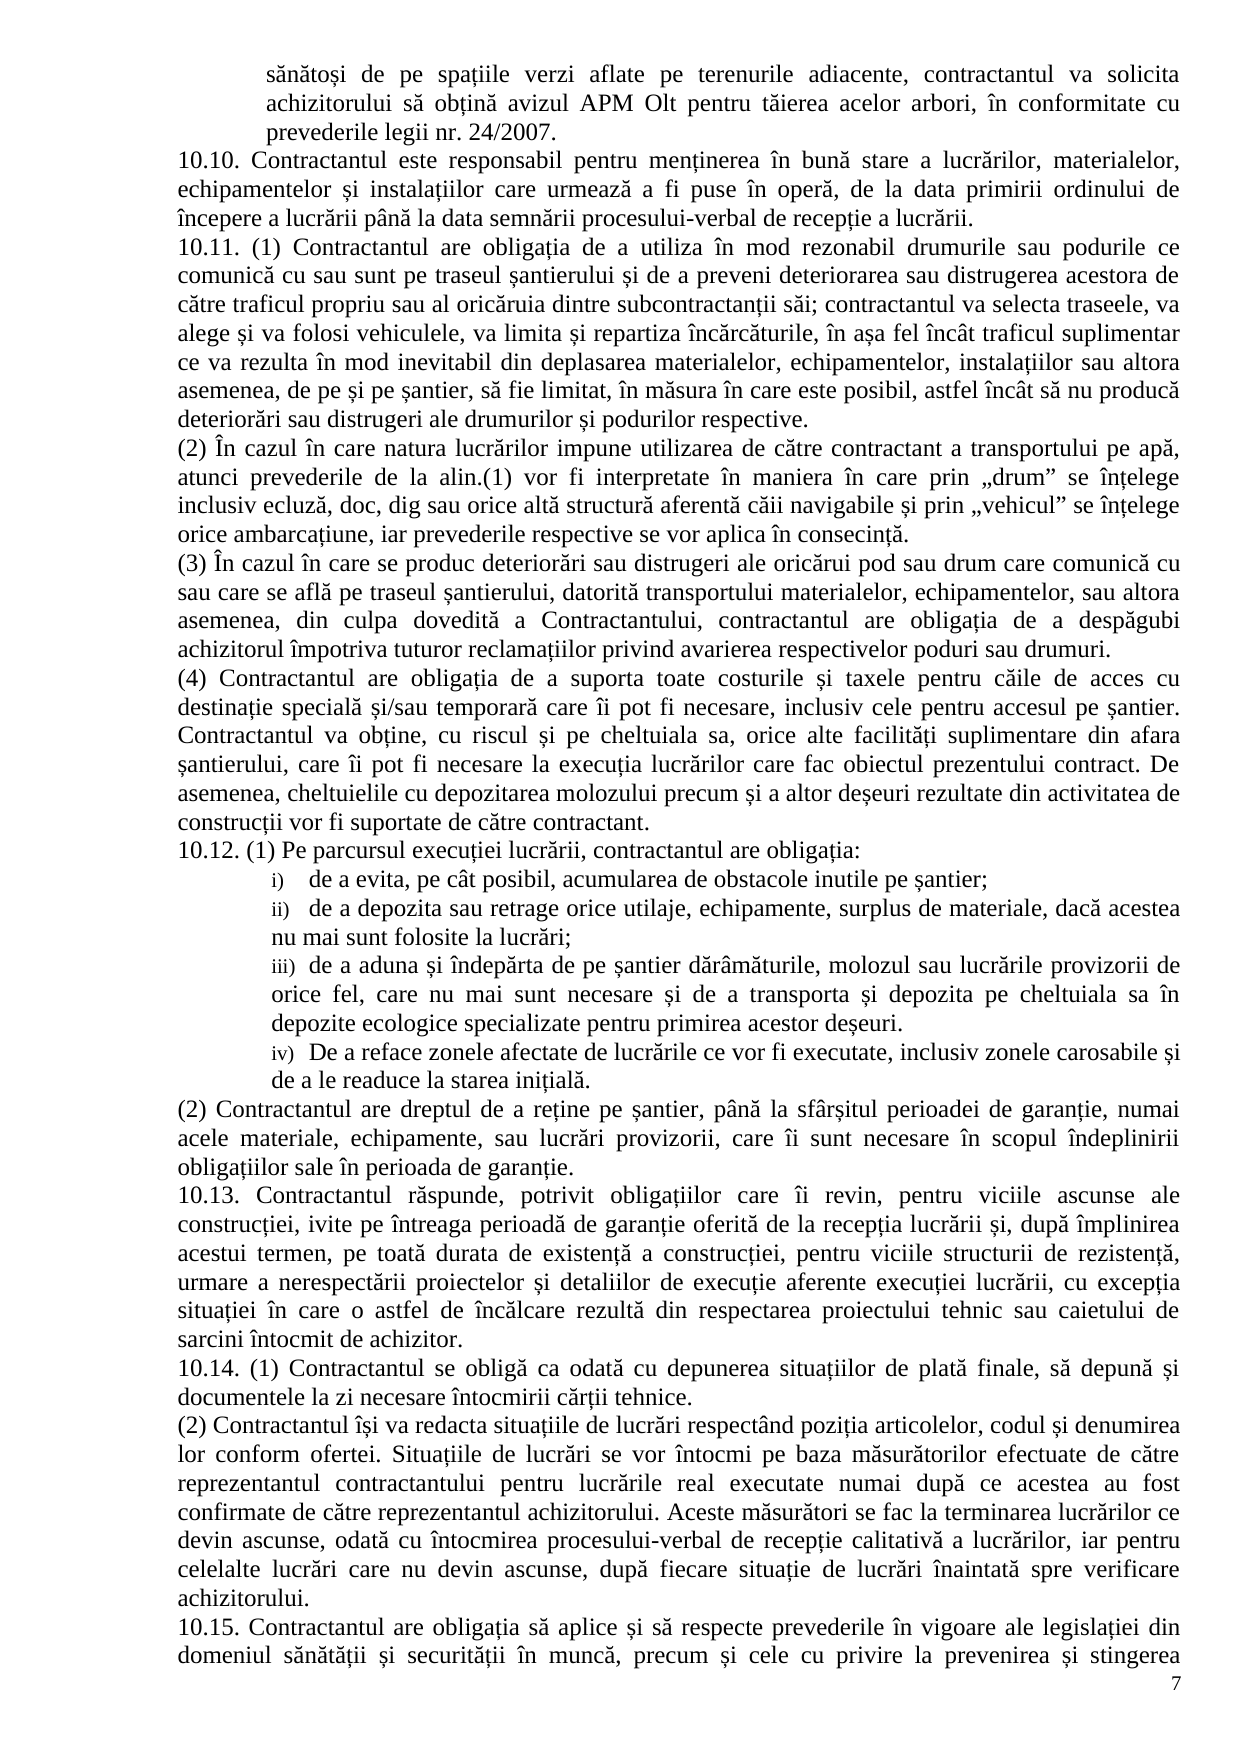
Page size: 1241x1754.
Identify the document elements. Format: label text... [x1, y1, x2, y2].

text (2) Contractantul are dreptul de a reține pe șantier, până la sfârșitul perioadei de garanție, numai acele materiale, echipamente, sau lucrări provizorii, care îi sunt necesare în scopul îndeplinirii obligațiilor sale în perioada de garanție. [177, 1094, 1181, 1180]
text (3) În cazul în care se produc deteriorări sau distrugeri ale oricărui pod sau drum care comunică cu sau care se află pe traseul șantierului, datorită transportului materialelor, echipamentelor, sau altora asemenea, din culpa dovedită a Contractantului, contractantul are obligația de a despăgubi achizitorul împotriva tuturor reclamațiilor privind avarierea respectivelor poduri sau drumuri. [177, 548, 1181, 663]
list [177, 1612, 1181, 1669]
text (2) În cazul în care natura lucrărilor impune utilizarea de către contractant a transportului pe apă, atunci prevederile de la alin.(1) vor fi interpretate în maniera în care prin „drum” se înțelege inclusiv ecluză, doc, dig sau orice altă structură aferentă căii navigabile și prin „vehicul” se înțelege orice ambarcațiune, iar prevederile respective se vor aplica în consecință. [177, 433, 1181, 548]
text 10.12. (1) Pe parcursul execuției lucrării, contractantul are obligația: [177, 835, 1181, 864]
list de a depozita sau retrage orice utilaje, echipamente, surplus de materiale, dacă acestea nu mai sunt folosite la lucrări; [271, 893, 1181, 950]
list De a reface zonele afectate de lucrările ce vor fi executate, inclusiv zonele carosabile și de a le readuce la starea inițială. [271, 1037, 1181, 1094]
text 10.10. Contractantul este responsabil pentru menținerea în bună stare a lucrărilor, materialelor, echipamentelor și instalațiilor care urmează a fi puse în operă, de la data primirii ordinului de începere a lucrării până la data semnării procesului-verbal de recepție a lucrării. [177, 145, 1181, 232]
list (2) Contractantul își va redacta situațiile de lucrări respectând poziția articolelor, codul și denumirea lor conform ofertei. Situațiile de lucrări se vor întocmi pe baza măsurătorilor efectuate de către reprezentantul contractantului pentru lucrările real executate numai după ce acestea au fost confirmate de către reprezentantul achizitorului. Aceste măsurători se fac la terminarea lucrărilor ce devin ascunse, odată cu întocmirea procesului-verbal de recepție calitativă a lucrărilor, iar pentru celelalte lucrări care nu devin ascunse, după fiecare situație de lucrări înaintată spre verificare achizitorului. [177, 1410, 1181, 1612]
text 10.13. Contractantul răspunde, potrivit obligațiilor care îi revin, pentru viciile ascunse ale construcției, ivite pe întreaga perioadă de garanție oferită de la recepția lucrării și, după împlinirea acestui termen, pe toată durata de existență a construcției, pentru viciile structurii de rezistență, urmare a nerespectării proiectelor și detaliilor de execuție aferente execuției lucrării, cu excepția situației în care o astfel de încălcare rezultă din respectarea proiectului tehnic sau caietului de sarcini întocmit de achizitor. [177, 1180, 1181, 1353]
text (4) Contractantul are obligația de a suporta toate costurile și taxele pentru căile de acces cu destinație specială și/sau temporară care îi pot fi necesare, inclusiv cele pentru accesul pe șantier. Contractantul va obține, cu riscul și pe cheltuiala sa, orice alte facilități suplimentare din afara șantierului, care îi pot fi necesare la execuția lucrărilor care fac obiectul prezentului contract. De asemenea, cheltuielile cu depozitarea molozului precum și a altor deșeuri rezultate din activitatea de construcții vor fi suportate de către contractant. [177, 663, 1181, 835]
list 10.14. (1) Contractantul se obligă ca odată cu depunerea situațiilor de plată finale, să depună și documentele la zi necesare întocmirii cărții tehnice. [177, 1353, 1181, 1410]
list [221, 59, 1181, 145]
list de a aduna și îndepărta de pe șantier dărâmăturile, molozul sau lucrările provizorii de orice fel, care nu mai sunt necesare și de a transporta și depozita pe cheltuiala sa în depozite ecologice specializate pentru primirea acestor deșeuri. [271, 950, 1181, 1037]
list de a evita, pe cât posibil, acumularea de obstacole inutile pe șantier; [271, 864, 1181, 893]
text 10.11. (1) Contractantul are obligația de a utiliza în mod rezonabil drumurile sau podurile ce comunică cu sau sunt pe traseul șantierului și de a preveni deteriorarea sau distrugerea acestora de către traficul propriu sau al oricăruia dintre subcontractanții săi; contractantul va selecta traseele, va alege și va folosi vehiculele, va limita și repartiza încărcăturile, în așa fel încât traficul suplimentar ce va rezulta în mod inevitabil din deplasarea materialelor, echipamentelor, instalațiilor sau altora asemenea, de pe și pe șantier, să fie limitat, în măsura în care este posibil, astfel încât să nu producă deteriorări sau distrugeri ale drumurilor și podurilor respective. [177, 232, 1181, 433]
